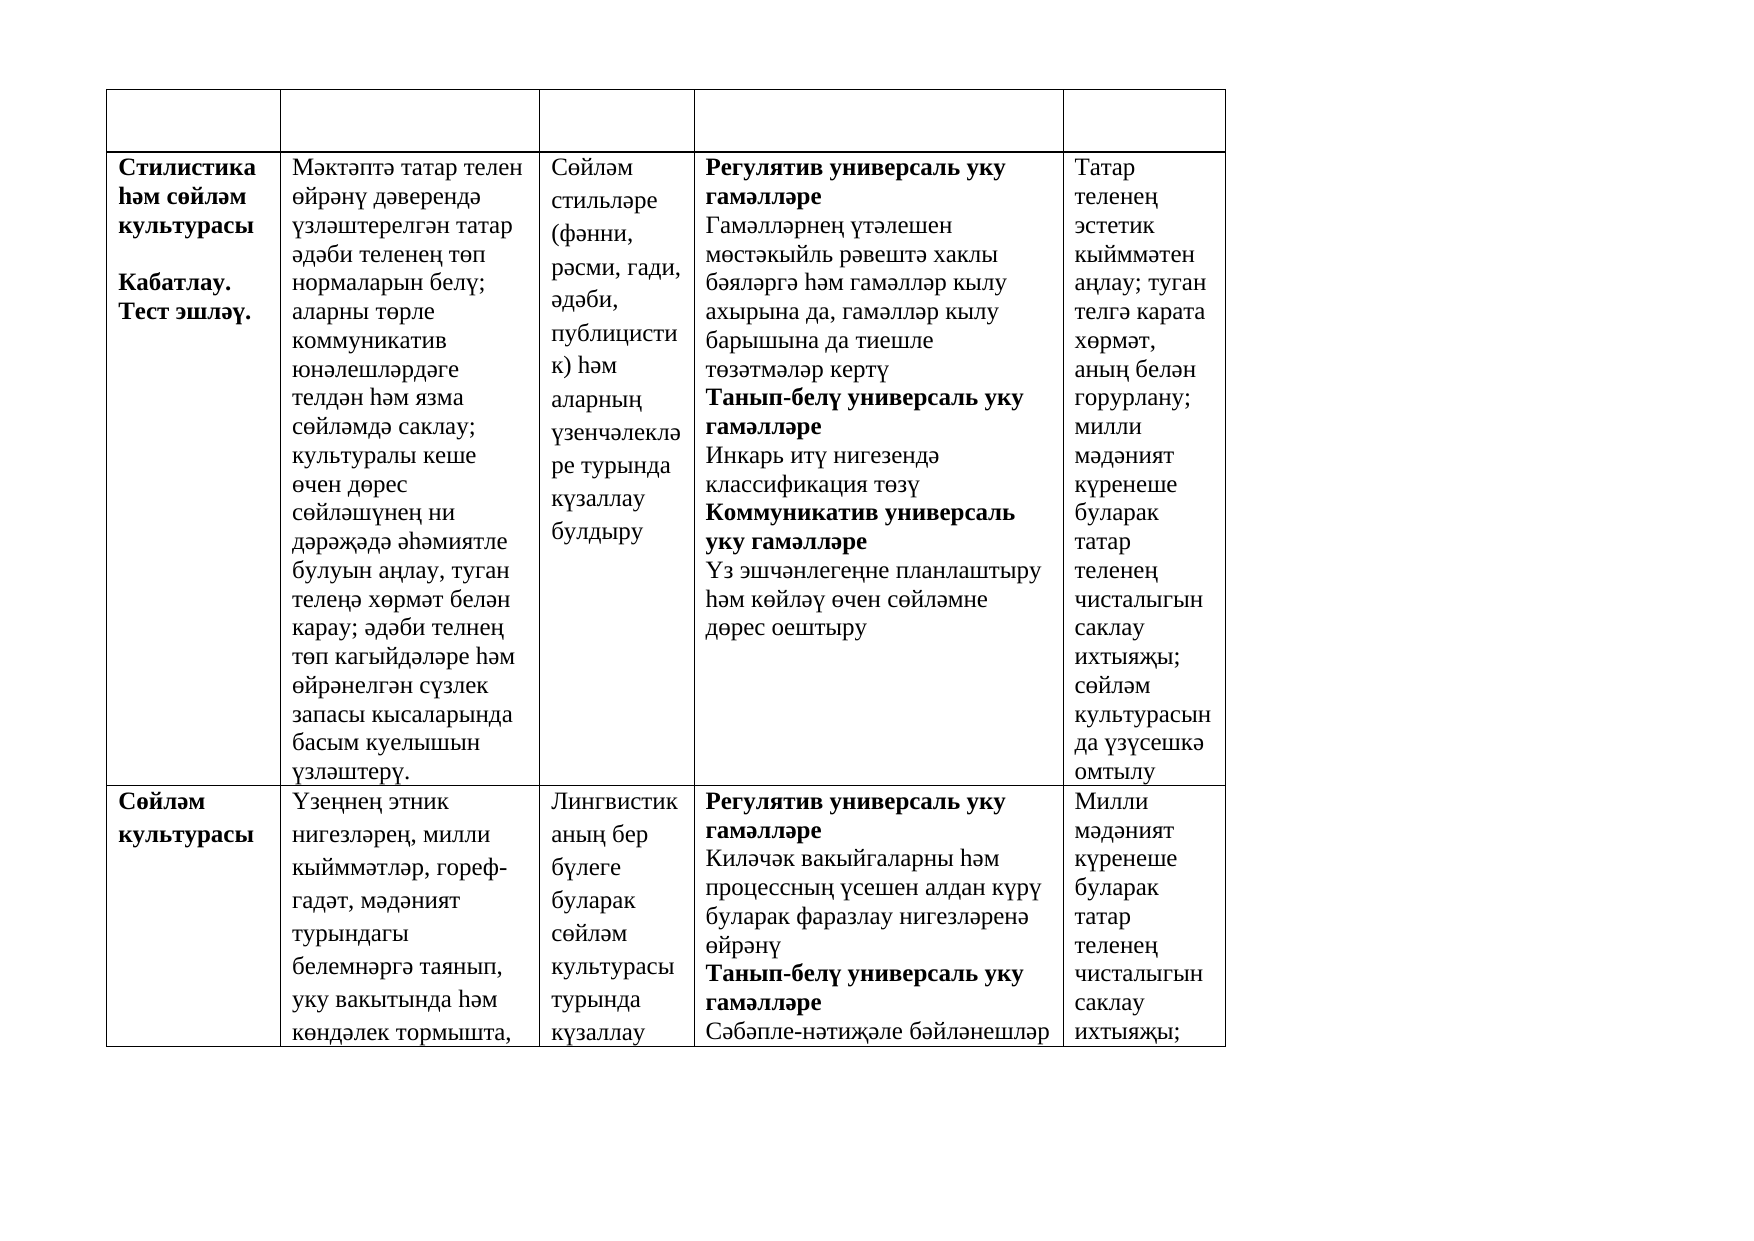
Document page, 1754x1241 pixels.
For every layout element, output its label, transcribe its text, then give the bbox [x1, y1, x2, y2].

table_cell Сөйләм культурасы [107, 786, 280, 1046]
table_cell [540, 786, 694, 1046]
table_cell Стилистика һәм сөйләм культурасы Кабатлау. Тест эшләү. [107, 153, 280, 785]
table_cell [1064, 90, 1225, 151]
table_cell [695, 90, 1063, 151]
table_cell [540, 90, 694, 151]
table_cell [107, 90, 280, 151]
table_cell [695, 786, 1063, 1046]
table_cell Регулятив универсаль уку гамәлләре Гамәлләрнең үтәлешен мөстәкыйль рәвештә хаклы бәяләргә һәм гамәлләр кылу ахырына да, гамәлләр кылу барышына да тиешле төзәтмәләр кертү Танып-белү универсаль уку гамәлләре Инкарь итү нигезендә классификация төзү Коммуникатив универсаль уку гамәлләре Үз эшчәнлегеңне планлаштыру һәм көйләү өчен сөйләмне дөрес оештыру [695, 153, 1063, 785]
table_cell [1064, 786, 1225, 1046]
table_cell Татар теленең эстетик кыйммәтен аңлау; туган телгә карата хөрмәт, аның белән горурлану; милли мәдәният күренеше буларак татар теленең чисталыгын саклау ихтыяҗы; сөйләм культурасында үзүсешкә омтылу [1064, 153, 1225, 785]
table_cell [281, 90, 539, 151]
table_cell Сөйләм стильләре (фәнни, рәсми, гади, әдәби, публицистик) һәм аларның үзенчәлекләре турында күзаллау булдыру [540, 153, 694, 785]
table_cell Мәктәптә татар телен өйрәнү дәверендә үзләштерелгән татар әдәби теленең төп нормаларын белү; аларны төрле коммуникатив юнәлешләрдәге телдән һәм язма сөйләмдә саклау; культуралы кеше өчен дөрес сөйләшүнең ни дәрәҗәдә әһәмиятле булуын аңлау, туган телеңә хөрмәт белән карау; әдәби телнең төп кагыйдәләре һәм өйрәнелгән сүзлек запасы кысаларында басым куелышын үзләштерү. [281, 153, 539, 785]
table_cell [281, 786, 539, 1046]
